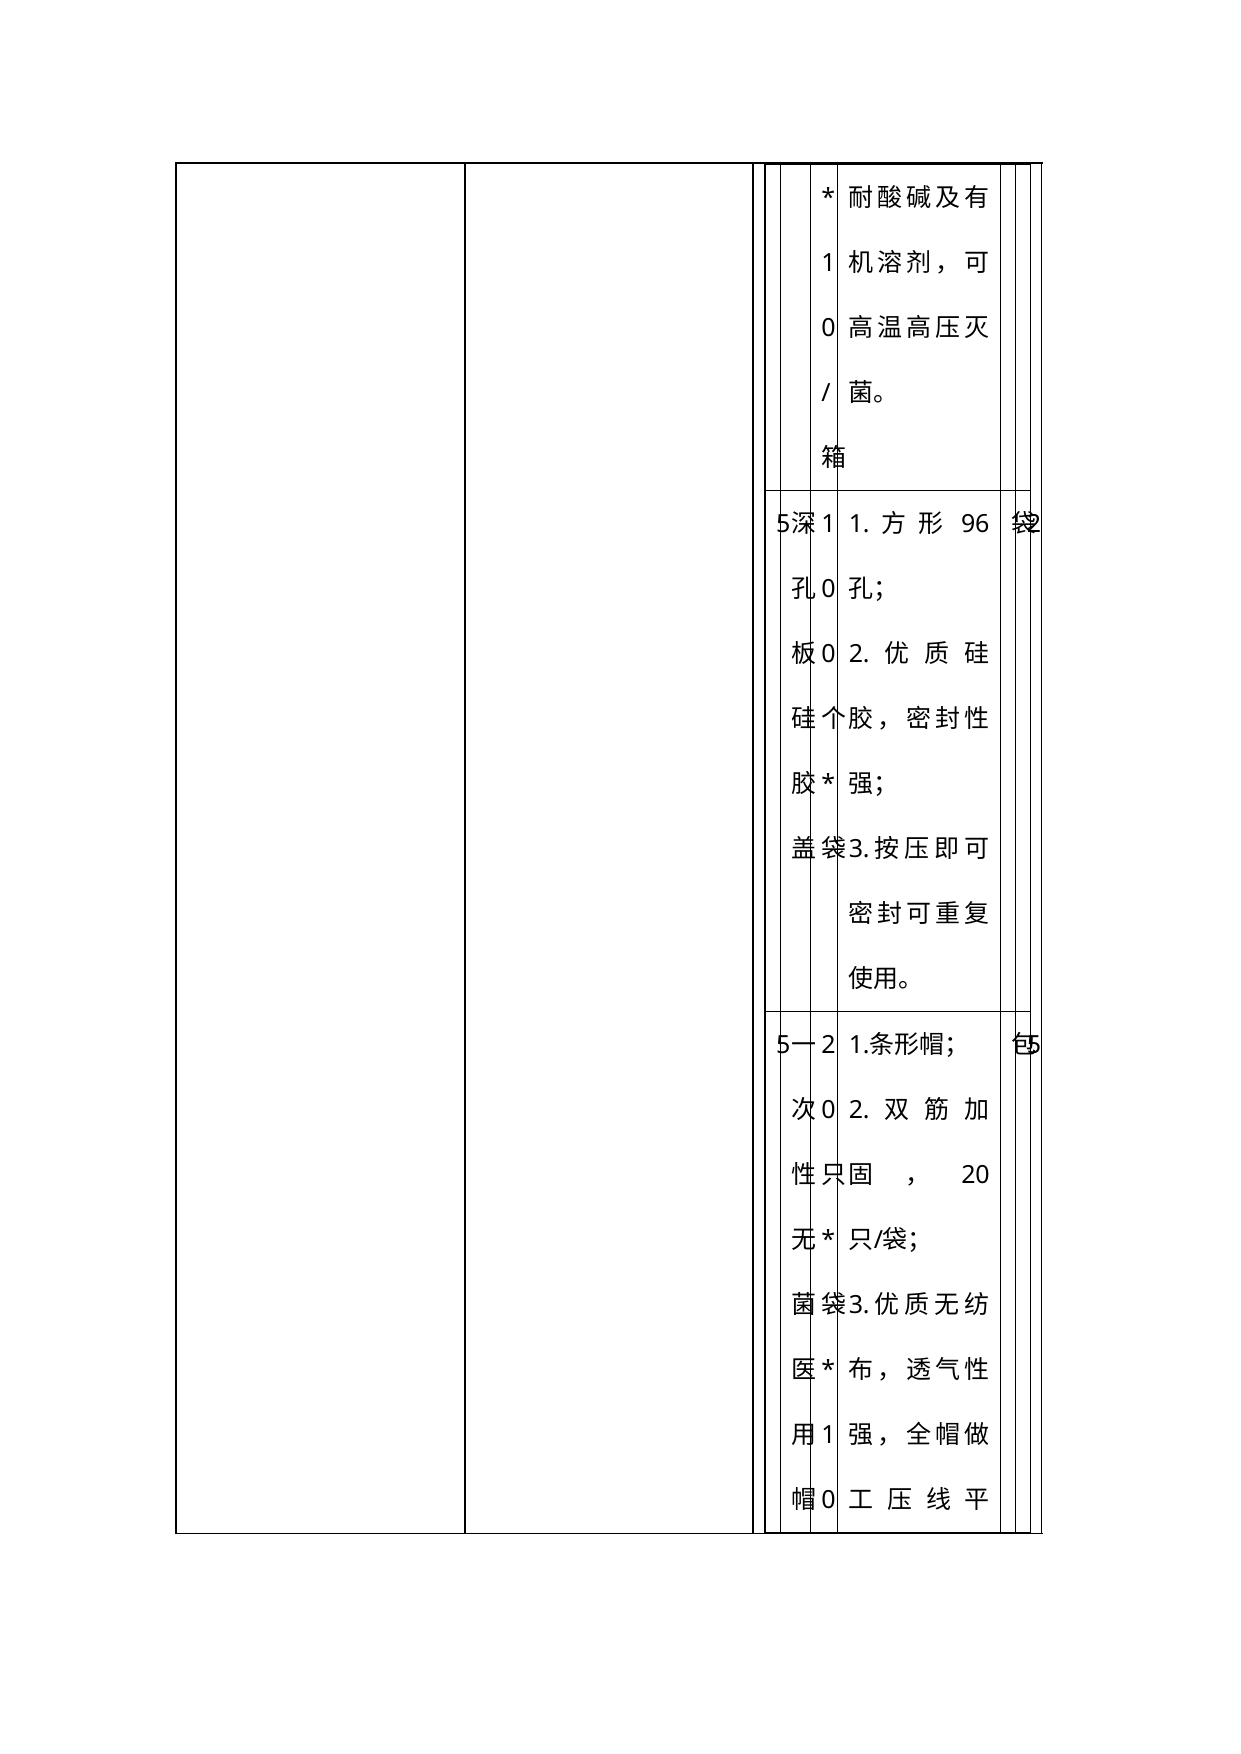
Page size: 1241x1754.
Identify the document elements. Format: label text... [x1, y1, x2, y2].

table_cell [1016, 1053, 1030, 1532]
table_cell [781, 165, 810, 490]
table_cell 1 [177, 164, 464, 1533]
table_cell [754, 164, 764, 1533]
table_cell 核心产品：非洲猪瘟病毒荧光PCR检测试剂盒 [781, 491, 810, 1011]
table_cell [781, 1012, 810, 1532]
table_cell [466, 164, 752, 1533]
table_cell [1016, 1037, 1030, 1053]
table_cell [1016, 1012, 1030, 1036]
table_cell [1016, 165, 1030, 490]
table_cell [811, 165, 837, 490]
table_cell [1001, 1012, 1015, 1532]
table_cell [811, 1012, 837, 1532]
table_cell 核心产品：非洲猪瘟病毒荧光PCR检测试剂盒 [838, 491, 1000, 1011]
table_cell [838, 165, 1000, 490]
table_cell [1031, 164, 1041, 1533]
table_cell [766, 165, 780, 490]
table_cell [766, 1012, 780, 1532]
table_cell 核心产品：非洲猪瘟病毒荧光PCR检测试剂盒 [1001, 491, 1015, 1011]
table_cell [838, 1012, 1000, 1532]
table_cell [1001, 165, 1015, 490]
table_cell 核心产品：非洲猪瘟病毒荧光PCR检测试剂盒 [766, 491, 780, 1011]
table_cell 核心产品：非洲猪瘟病毒荧光PCR检测试剂盒 [811, 491, 837, 1011]
table_cell 核心产品：非洲猪瘟病毒荧光PCR检测试剂盒 [1016, 525, 1030, 1011]
